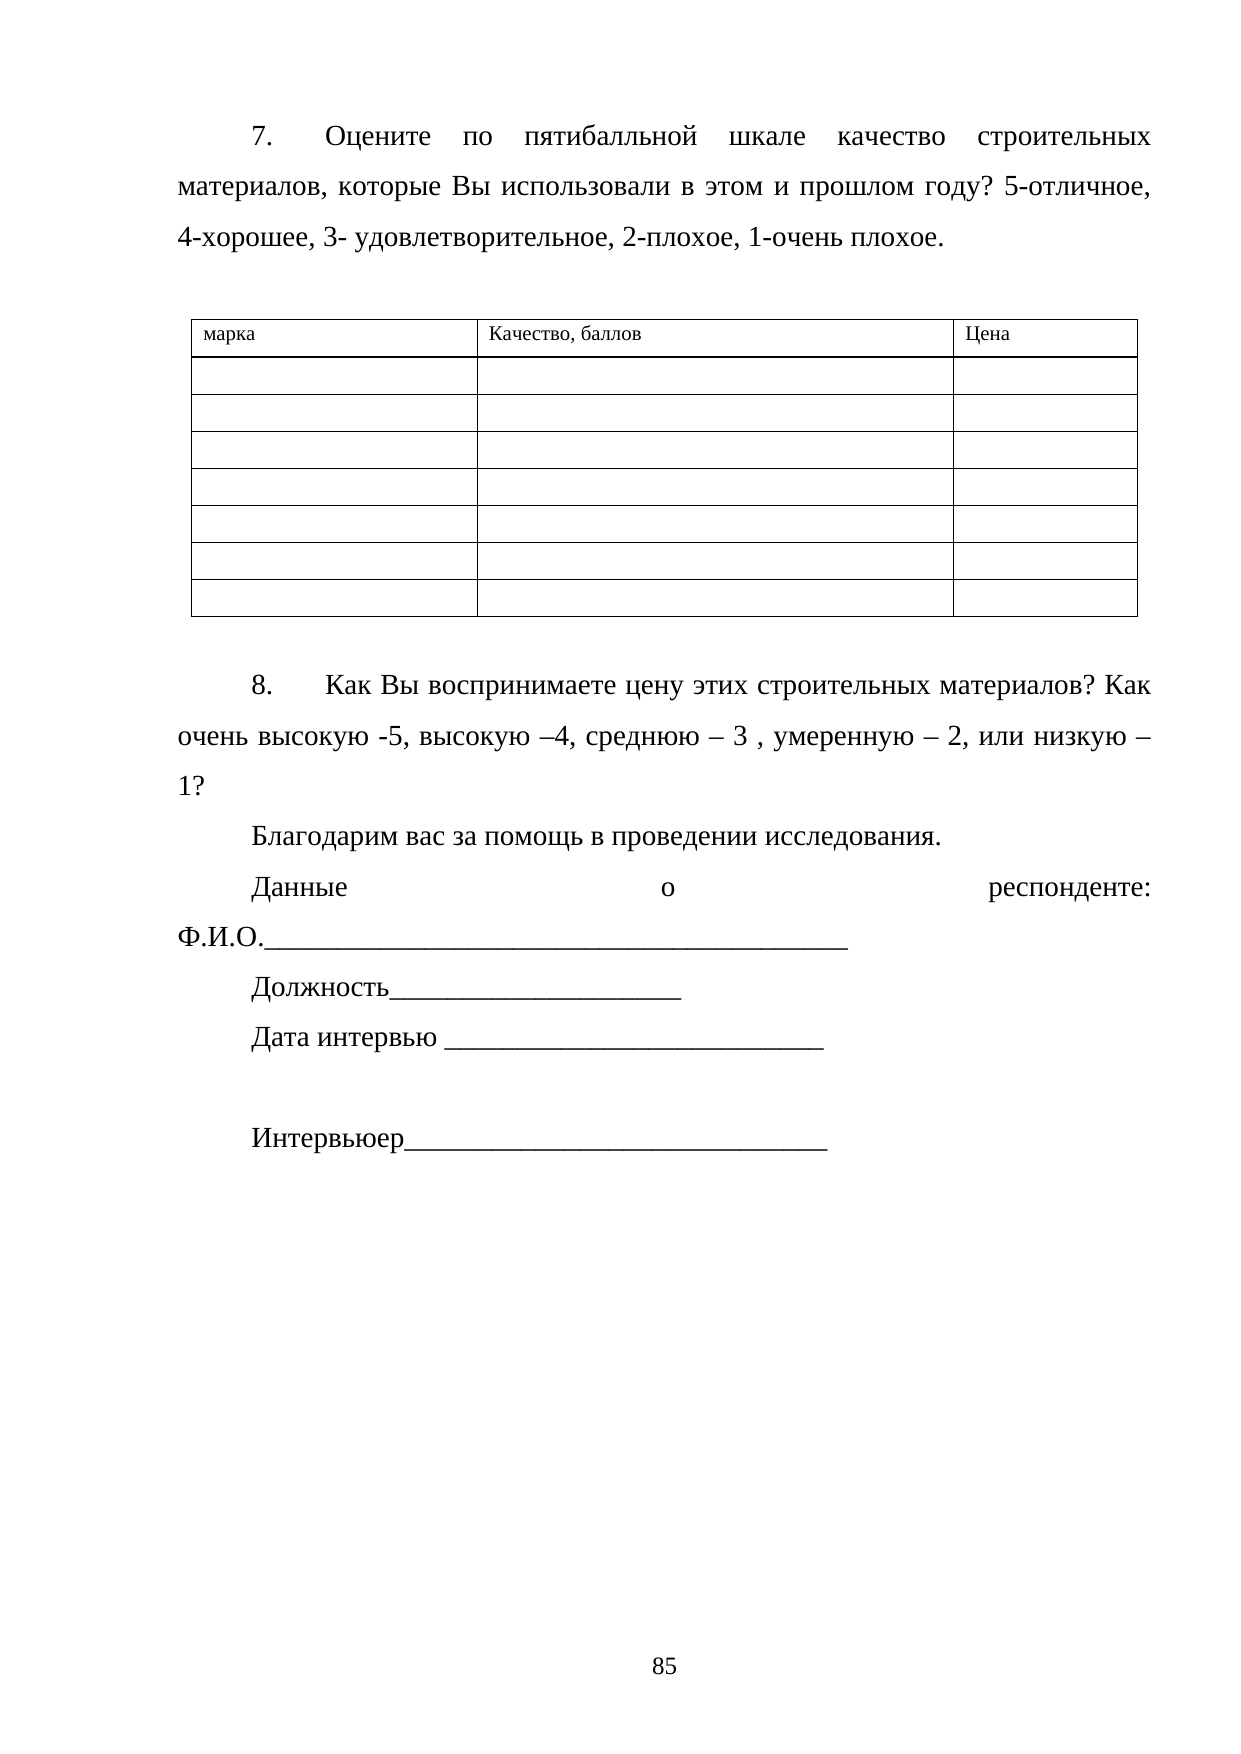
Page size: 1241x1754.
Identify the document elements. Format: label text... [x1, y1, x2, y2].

table_cell [478, 506, 953, 542]
table_cell [954, 580, 1137, 616]
text Должность____________________ [177, 969, 1152, 1003]
text Интервьюер_____________________________ [177, 1120, 1152, 1154]
table_cell [192, 358, 477, 393]
table_cell [954, 432, 1137, 468]
table_cell [954, 506, 1137, 542]
table_cell [192, 506, 477, 542]
table_cell [478, 432, 953, 468]
table_cell [954, 358, 1137, 393]
table_cell [478, 469, 953, 505]
table_header Качество, баллов [478, 320, 953, 356]
table_header марка [192, 320, 477, 356]
table_cell [954, 395, 1137, 431]
text Благодарим вас за помощь в проведении исследования. [177, 818, 1152, 852]
table_cell [192, 580, 477, 616]
list Как Вы воспринимаете цену этих строительных материалов? Как очень высокую -5, высокую –4, среднюю – 3 , умеренную – 2, или низкую – 1? [177, 667, 1152, 802]
list Оцените по пятибалльной шкале качество строительных материалов, которые Вы использовали в этом и прошлом году? 5-отличное, 4-хорошее, 3- удовлетворительное, 2-плохое, 1-очень плохое. [177, 118, 1152, 252]
table_cell [192, 432, 477, 468]
table_cell [954, 543, 1137, 579]
table_cell [478, 580, 953, 616]
table_cell [192, 395, 477, 431]
table_cell [954, 469, 1137, 505]
table_cell [478, 543, 953, 579]
table_cell [192, 543, 477, 579]
text Дата интервью __________________________ [177, 1019, 1152, 1053]
table_cell [478, 358, 953, 393]
table_header Цена [954, 320, 1137, 356]
text Данные о респонденте: Ф.И.О.________________________________________ [177, 869, 1152, 952]
table_cell [478, 395, 953, 431]
table_cell [192, 469, 477, 505]
